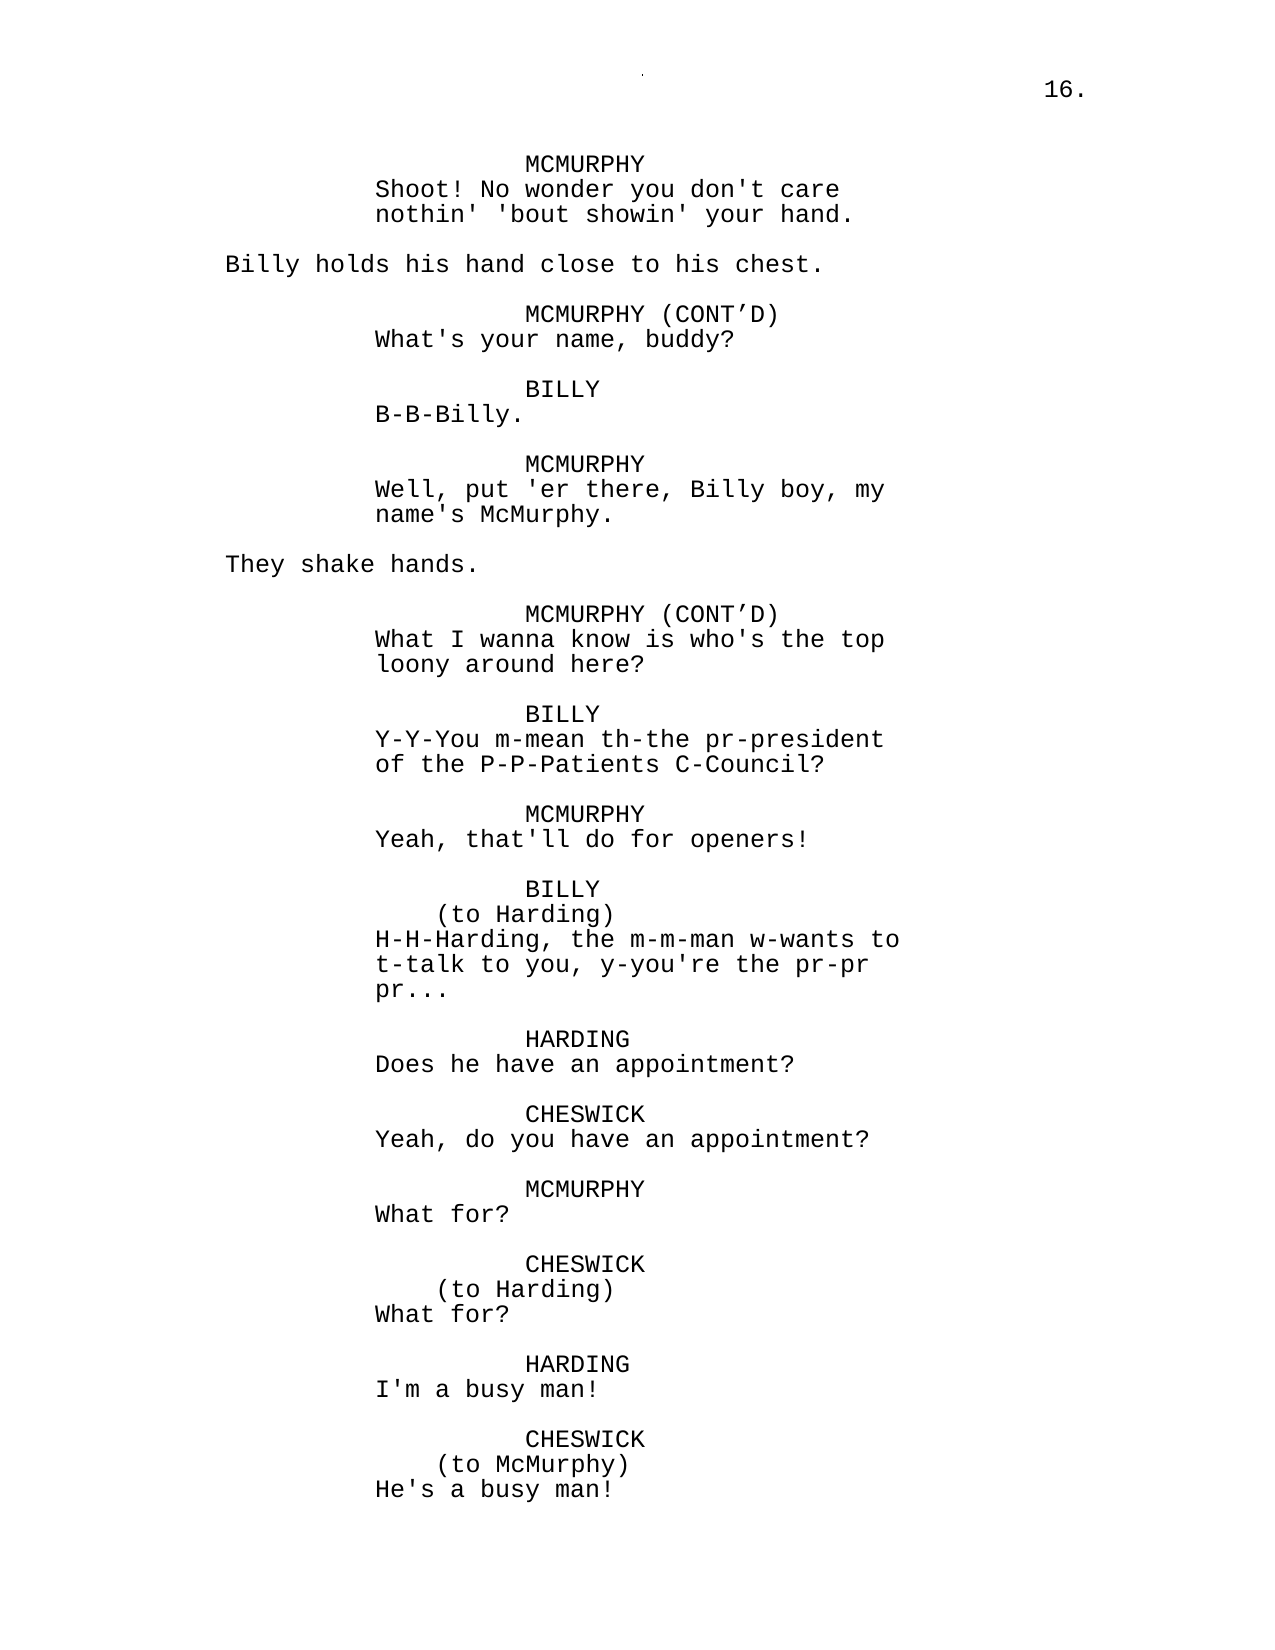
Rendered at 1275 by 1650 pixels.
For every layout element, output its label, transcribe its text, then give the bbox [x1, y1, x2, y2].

text MCMURPHY [525, 152, 1098, 177]
text MCMURPHY (CONT’D) [525, 602, 1098, 627]
text What for? [375, 1202, 516, 1227]
text BILLY [525, 877, 1098, 902]
text Yeah, do you have an appointment? [375, 1127, 1098, 1152]
text Yeah, that'll do for openers! [375, 827, 1098, 852]
text MCMURPHY (CONT’D) [525, 302, 1098, 327]
text (to McMurphy) [435, 1452, 1098, 1477]
text They shake hands. [225, 552, 1098, 577]
text Well, put 'er there, Billy boy, my name's McMurphy. [375, 477, 900, 527]
text HARDING [525, 1027, 1098, 1052]
text What's your name, buddy? [375, 327, 1098, 352]
text BILLY [525, 702, 1098, 727]
text HARDING [525, 1352, 1098, 1377]
text He's a busy man! [375, 1477, 1098, 1502]
text H-H-Harding, the m-m-man w-wants to t-talk to you, y-you're the pr-pr pr... [375, 927, 915, 1002]
text I'm a busy man! [375, 1377, 1098, 1402]
text Y-Y-You m-mean th-the pr-president [375, 727, 1098, 752]
text MCMURPHY [525, 452, 1098, 477]
text Shoot! No wonder you don't care nothin' 'bout showin' your hand. [375, 177, 870, 227]
text BILLY [525, 377, 1098, 402]
text CHESWICK [525, 1102, 1098, 1127]
text What for? [375, 1302, 1098, 1327]
text 16. [1044, 77, 1098, 102]
text (to Harding) [435, 1277, 1098, 1302]
text MCMURPHY [525, 802, 1098, 827]
text Billy holds his hand close to his chest. [225, 252, 1098, 277]
text CHESWICK [525, 1427, 1098, 1452]
text of the P-P-Patients C-Council? [375, 752, 1098, 777]
text MCMURPHY [525, 1177, 1098, 1202]
text (to Harding) [435, 902, 1098, 927]
text B-B-Billy. [375, 402, 525, 427]
text What I wanna know is who's the top loony around here? [375, 627, 900, 677]
text Does he have an appointment? [375, 1052, 1098, 1077]
text CHESWICK [525, 1252, 1098, 1277]
